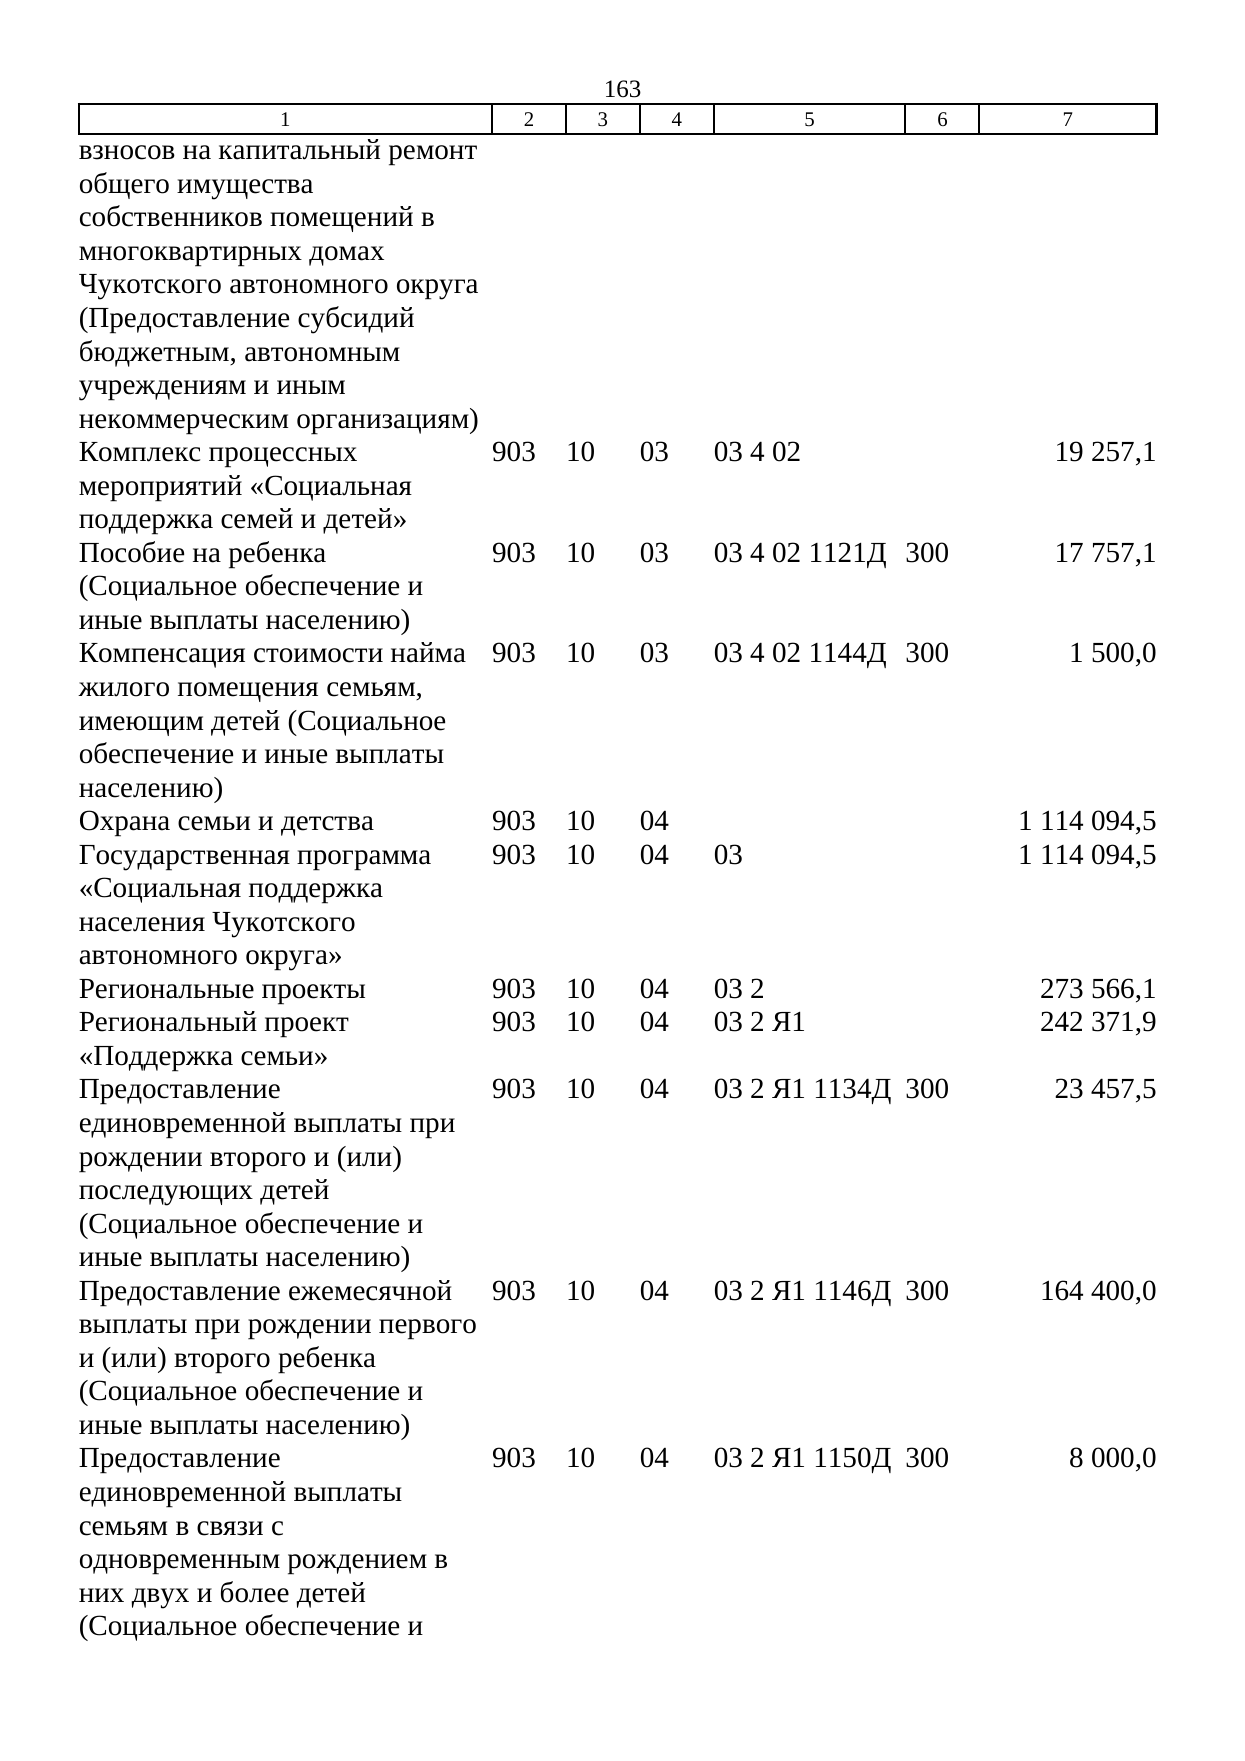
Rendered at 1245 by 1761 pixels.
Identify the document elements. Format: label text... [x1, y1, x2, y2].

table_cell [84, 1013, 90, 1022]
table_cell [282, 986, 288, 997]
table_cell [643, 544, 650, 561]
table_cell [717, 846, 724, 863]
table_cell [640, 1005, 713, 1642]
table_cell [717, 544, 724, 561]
table_header 2 [493, 105, 565, 132]
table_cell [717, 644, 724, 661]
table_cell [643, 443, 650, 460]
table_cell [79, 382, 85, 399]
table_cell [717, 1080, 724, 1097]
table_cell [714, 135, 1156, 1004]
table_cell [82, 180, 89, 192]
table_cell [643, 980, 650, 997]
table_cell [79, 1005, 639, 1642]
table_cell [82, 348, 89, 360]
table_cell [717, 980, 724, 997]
table_header 5 [715, 105, 904, 132]
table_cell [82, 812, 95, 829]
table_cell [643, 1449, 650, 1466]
table_header 3 [567, 105, 639, 132]
table_header 6 [906, 105, 978, 132]
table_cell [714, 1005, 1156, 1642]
table_header 7 [980, 105, 1155, 132]
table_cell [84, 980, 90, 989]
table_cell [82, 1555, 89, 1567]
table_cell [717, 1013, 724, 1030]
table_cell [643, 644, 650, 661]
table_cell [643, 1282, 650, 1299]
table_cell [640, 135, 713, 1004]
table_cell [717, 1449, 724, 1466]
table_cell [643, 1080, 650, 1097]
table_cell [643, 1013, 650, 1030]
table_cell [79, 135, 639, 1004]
table_header 4 [641, 105, 713, 132]
table_header 1 [80, 105, 491, 132]
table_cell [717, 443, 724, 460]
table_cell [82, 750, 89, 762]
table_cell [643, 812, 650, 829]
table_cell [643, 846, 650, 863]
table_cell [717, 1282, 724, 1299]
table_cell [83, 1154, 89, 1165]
